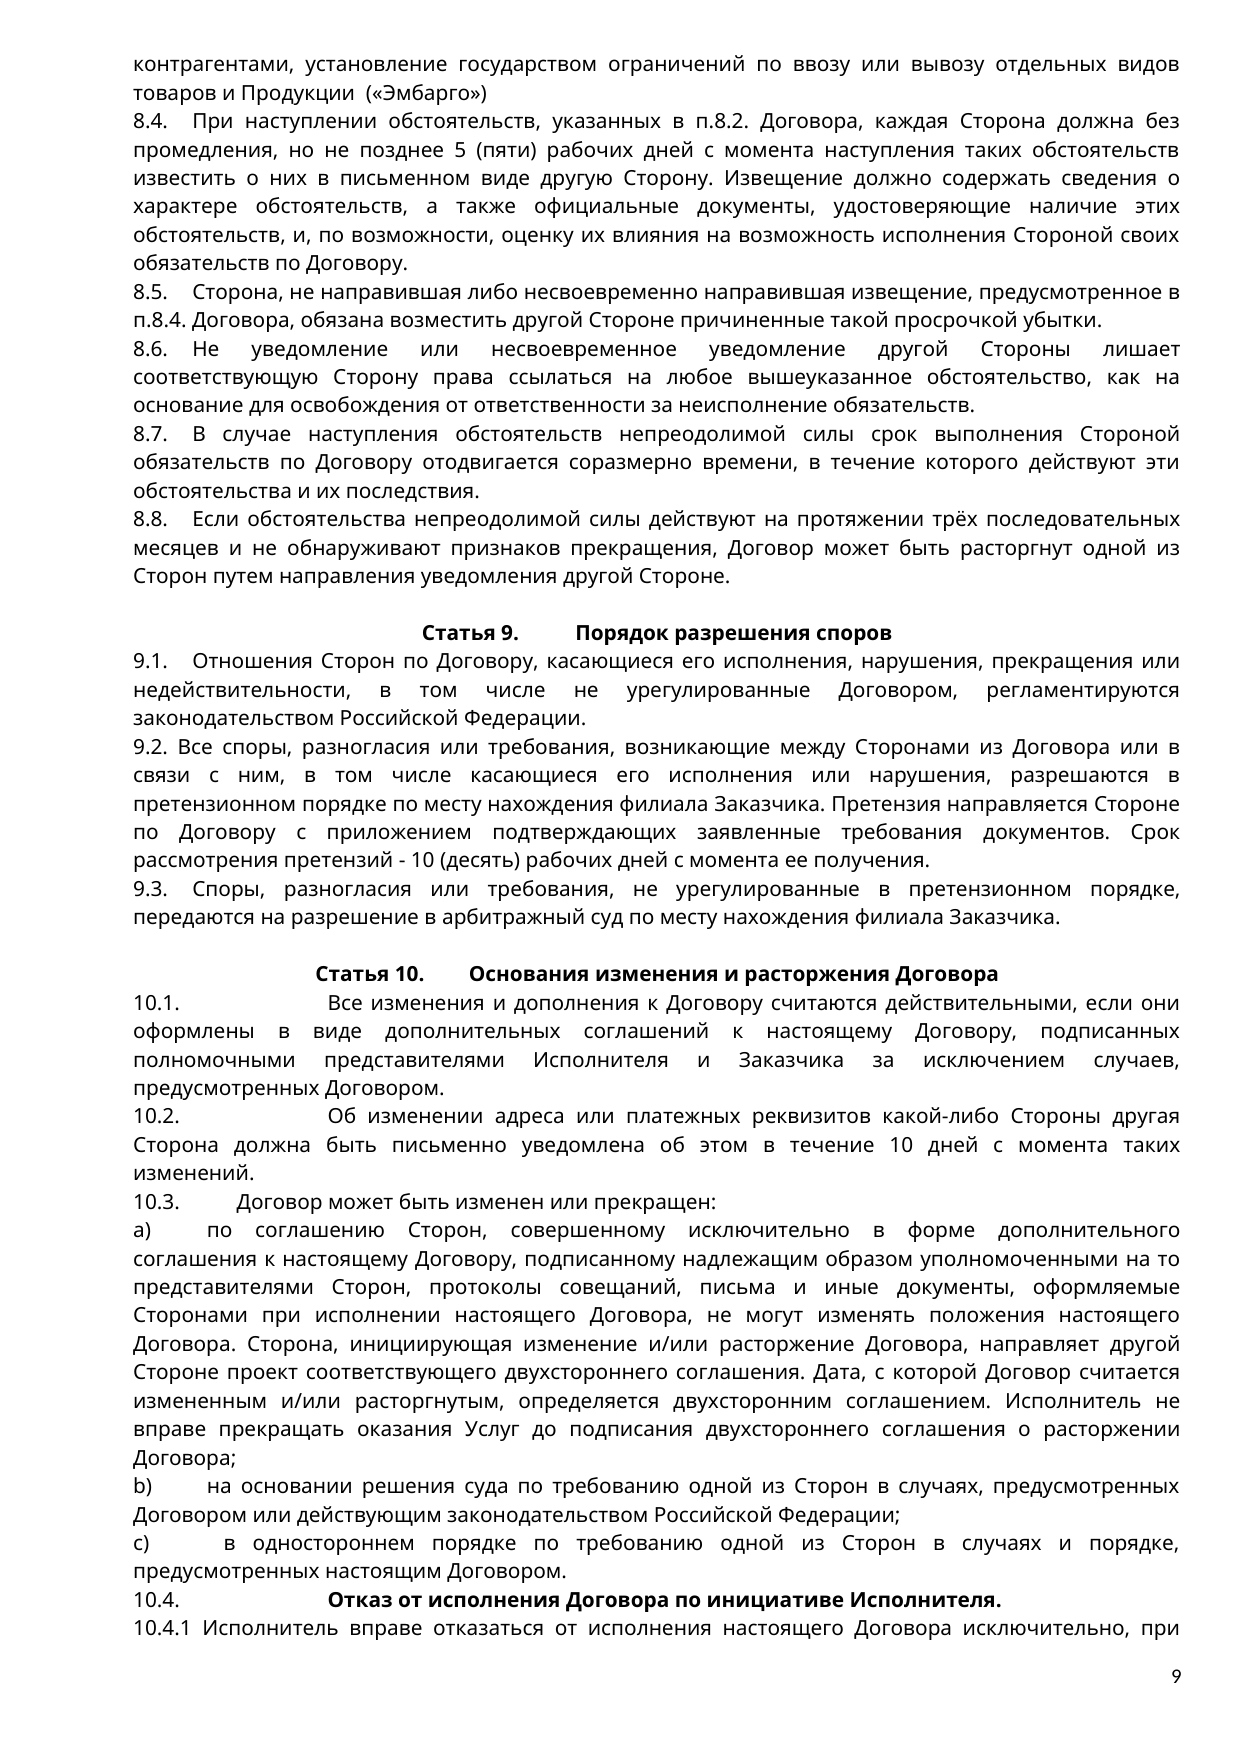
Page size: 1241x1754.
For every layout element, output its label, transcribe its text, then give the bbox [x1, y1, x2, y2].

list Об изменении адреса или платежных реквизитов какой-либо Стороны другая Сторона должна быть письменно уведомлена об этом в течение 10 дней с момента таких изменений. [133, 1102, 1181, 1187]
list по соглашению Сторон, совершенному исключительно в форме дополнительного соглашения к настоящему Договору, подписанному надлежащим образом уполномоченными на то представителями Сторон, протоколы совещаний, письма и иные документы, оформляемые Сторонами при исполнении настоящего Договора, не могут изменять положения настоящего Договора. Сторона, инициирующая изменение и/или расторжение Договора, направляет другой Стороне проект соответствующего двухстороннего соглашения. Дата, с которой Договор считается измененным и/или расторгнутым, определяется двухсторонним соглашением. Исполнитель не вправе прекращать оказания Услуг до подписания двухстороннего соглашения о расторжении Договора; [133, 1215, 1181, 1471]
subtitle Если обстоятельства непреодолимой силы действуют на протяжении трёх последовательных месяцев и не обнаруживают признаков прекращения, Договор может быть расторгнут одной из Сторон путем направления уведомления другой Стороне. [133, 504, 1181, 590]
subtitle Основания изменения и расторжения Договора [133, 959, 1181, 988]
list в одностороннем порядке по требованию одной из Сторон в случаях и порядке, предусмотренных настоящим Договором. [133, 1528, 1181, 1585]
subtitle Сторона, не направившая либо несвоевременно направившая извещение, предусмотренное в п.8.4. Договора, обязана возместить другой Стороне причиненные такой просрочкой убытки. [133, 277, 1181, 334]
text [133, 1613, 1181, 1642]
list Споры, разногласия или требования, не урегулированные в претензионном порядке, передаются на разрешение в арбитражный суд по месту нахождения филиала Заказчика. [133, 874, 1181, 931]
subtitle При наступлении обстоятельств, указанных в п.8.2. Договора, каждая Сторона должна без промедления, но не позднее 5 (пяти) рабочих дней с момента наступления таких обстоятельств известить о них в письменном виде другую Сторону. Извещение должно содержать сведения о характере обстоятельств, а также официальные документы, удостоверяющие наличие этих обстоятельств, и, по возможности, оценку их влияния на возможность исполнения Стороной своих обязательств по Договору. [133, 106, 1181, 277]
list на основании решения суда по требованию одной из Сторон в случаях, предусмотренных Договором или действующим законодательством Российской Федерации; [133, 1471, 1181, 1528]
subtitle Не уведомление или несвоевременное уведомление другой Стороны лишает соответствующую Сторону права ссылаться на любое вышеуказанное обстоятельство, как на основание для освобождения от ответственности за неисполнение обязательств. [133, 334, 1181, 419]
list Все споры, разногласия или требования, возникающие между Сторонами из Договора или в связи с ним, в том числе касающиеся его исполнения или нарушения, разрешаются в претензионном порядке по месту нахождения филиала Заказчика. Претензия направляется Стороне по Договору с приложением подтверждающих заявленные требования документов. Срок рассмотрения претензий - 10 (десять) рабочих дней с момента ее получения. [133, 732, 1181, 874]
list Договор может быть изменен или прекращен: [133, 1187, 1181, 1215]
list Все изменения и дополнения к Договору считаются действительными, если они оформлены в виде дополнительных соглашений к настоящему Договору, подписанных полномочными представителями Исполнителя и Заказчика за исключением случаев, предусмотренных Договором. [133, 988, 1181, 1102]
list Отношения Сторон по Договору, касающиеся его исполнения, нарушения, прекращения или недействительности, в том числе не урегулированные Договором, регламентируются законодательством Российской Федерации. [133, 647, 1181, 732]
subtitle В случае наступления обстоятельств непреодолимой силы срок выполнения Стороной обязательств по Договору отодвигается соразмерно времени, в течение которого действуют эти обстоятельства и их последствия. [133, 419, 1181, 504]
subtitle Порядок разрешения споров [133, 618, 1181, 647]
list Отказ от исполнения Договора по инициативе Исполнителя. [133, 1585, 1181, 1613]
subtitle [133, 49, 1181, 106]
